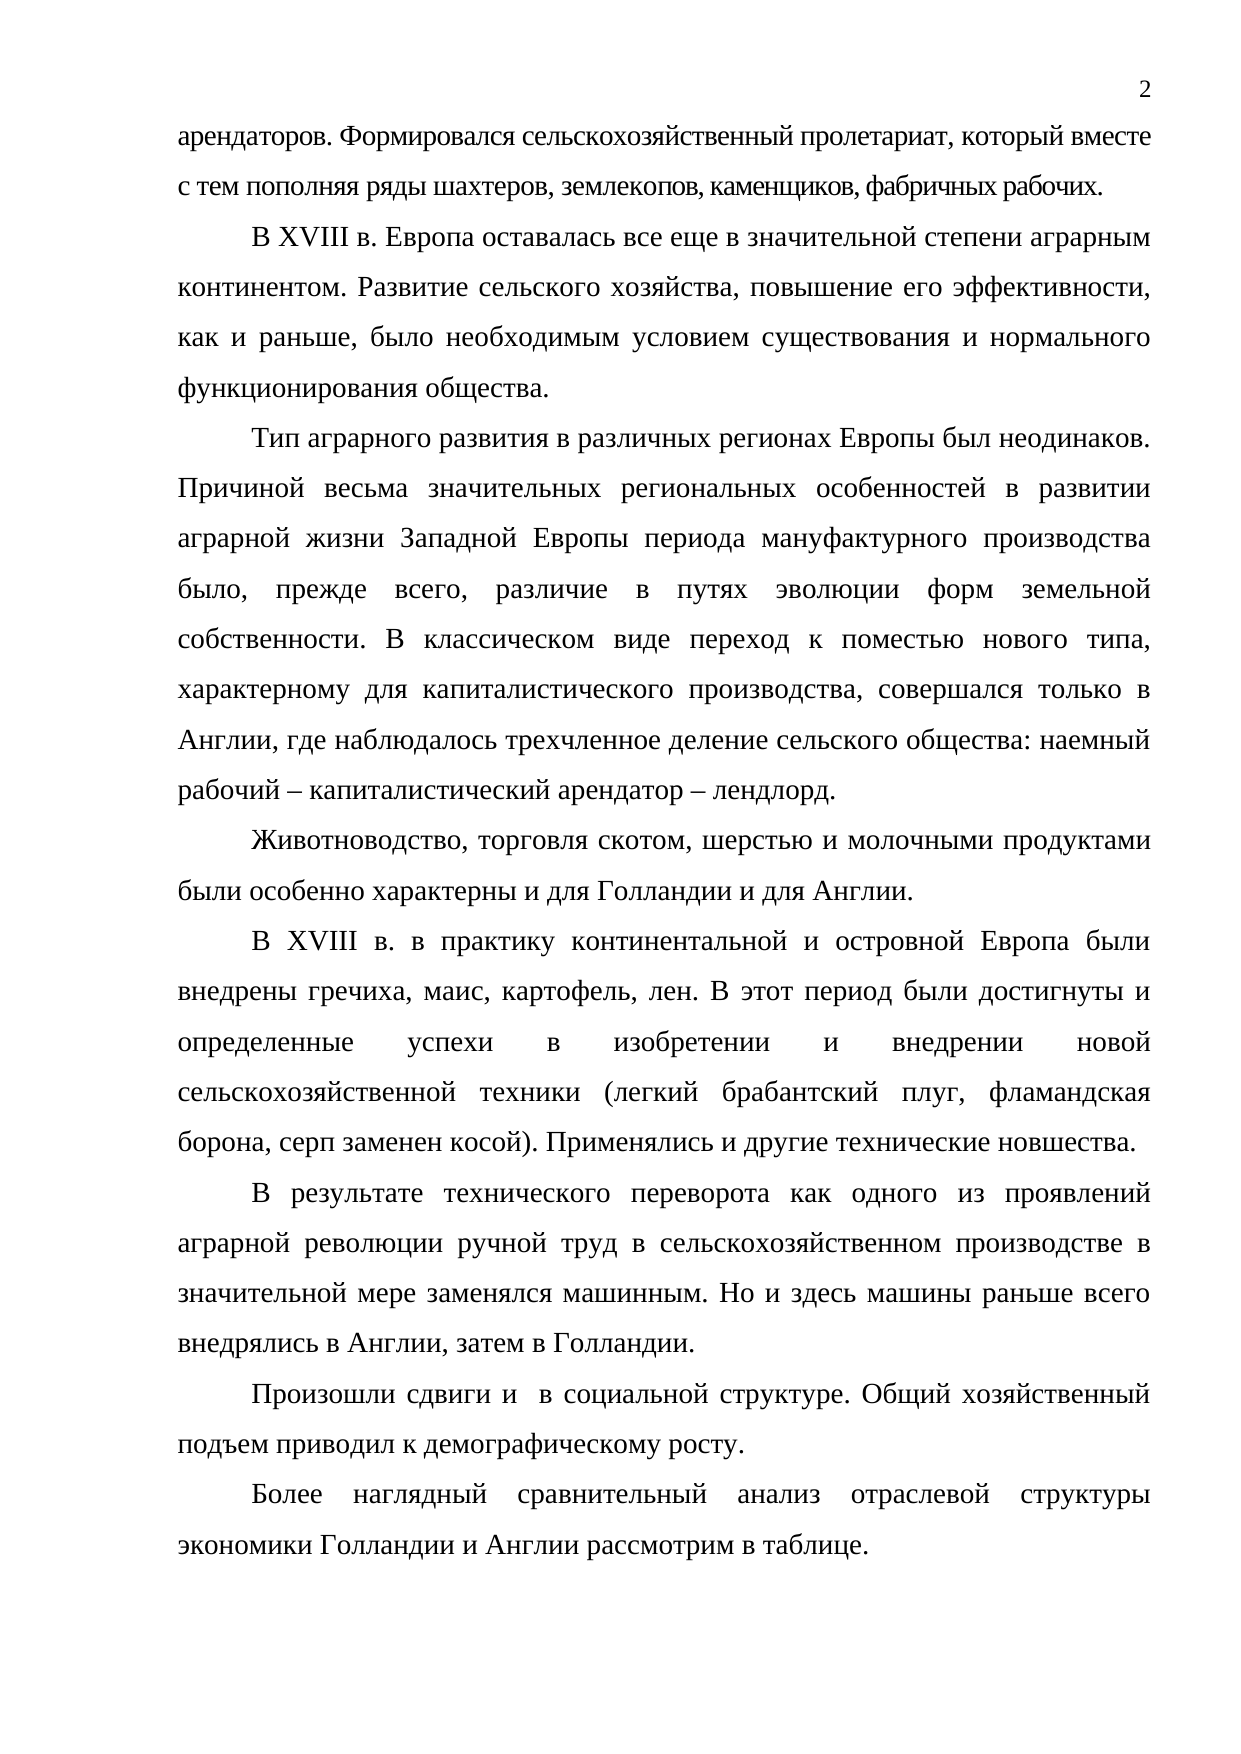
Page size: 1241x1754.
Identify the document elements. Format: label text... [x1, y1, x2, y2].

text В XVIII в. Европа оставалась все еще в значительной степени аграрным континентом. Развитие сельского хозяйства, повышение его эффективности, как и раньше, было необходимым условием существования и нормального функционирования общества. [177, 219, 1152, 403]
text Тип аграрного развития в различных регионах Европы был неодинаков. Причиной весьма значительных региональных особенностей в развитии аграрной жизни Западной Европы периода мануфактурного производства было, прежде всего, различие в путях эволюции форм земельной собственности. В классическом виде переход к поместью нового типа, характерному для капиталистического производства, совершался только в Англии, где наблюдалось трехчленное деление сельского общества: наемный рабочий – капиталистический арендатор – лендлорд. [177, 420, 1152, 806]
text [177, 118, 1152, 202]
text Более наглядный сравнительный анализ отраслевой структуры экономики Голландии и Англии рассмотрим в таблице. [177, 1477, 1152, 1560]
text В результате технического переворота как одного из проявлений аграрной революции ручной труд в сельскохозяйственном производстве в значительной мере заменялся машинным. Но и здесь машины раньше всего внедрялись в Англии, затем в Голландии. [177, 1175, 1152, 1359]
text Произошли сдвиги и в социальной структуре. Общий хозяйственный подъем приводил к демографическому росту. [177, 1376, 1152, 1460]
text Животноводство, торговля скотом, шерстью и молочными продуктами были особенно характерны и для Голландии и для Англии. [177, 822, 1152, 906]
text В XVIII в. в практику континентальной и островной Европа были внедрены гречиха, маис, картофель, лен. В этот период были достигнуты и определенные успехи в изобретении и внедрении новой сельскохозяйственной техники (легкий брабантский плуг, фламандская борона, серп заменен косой). Применялись и другие технические новшества. [177, 923, 1152, 1158]
